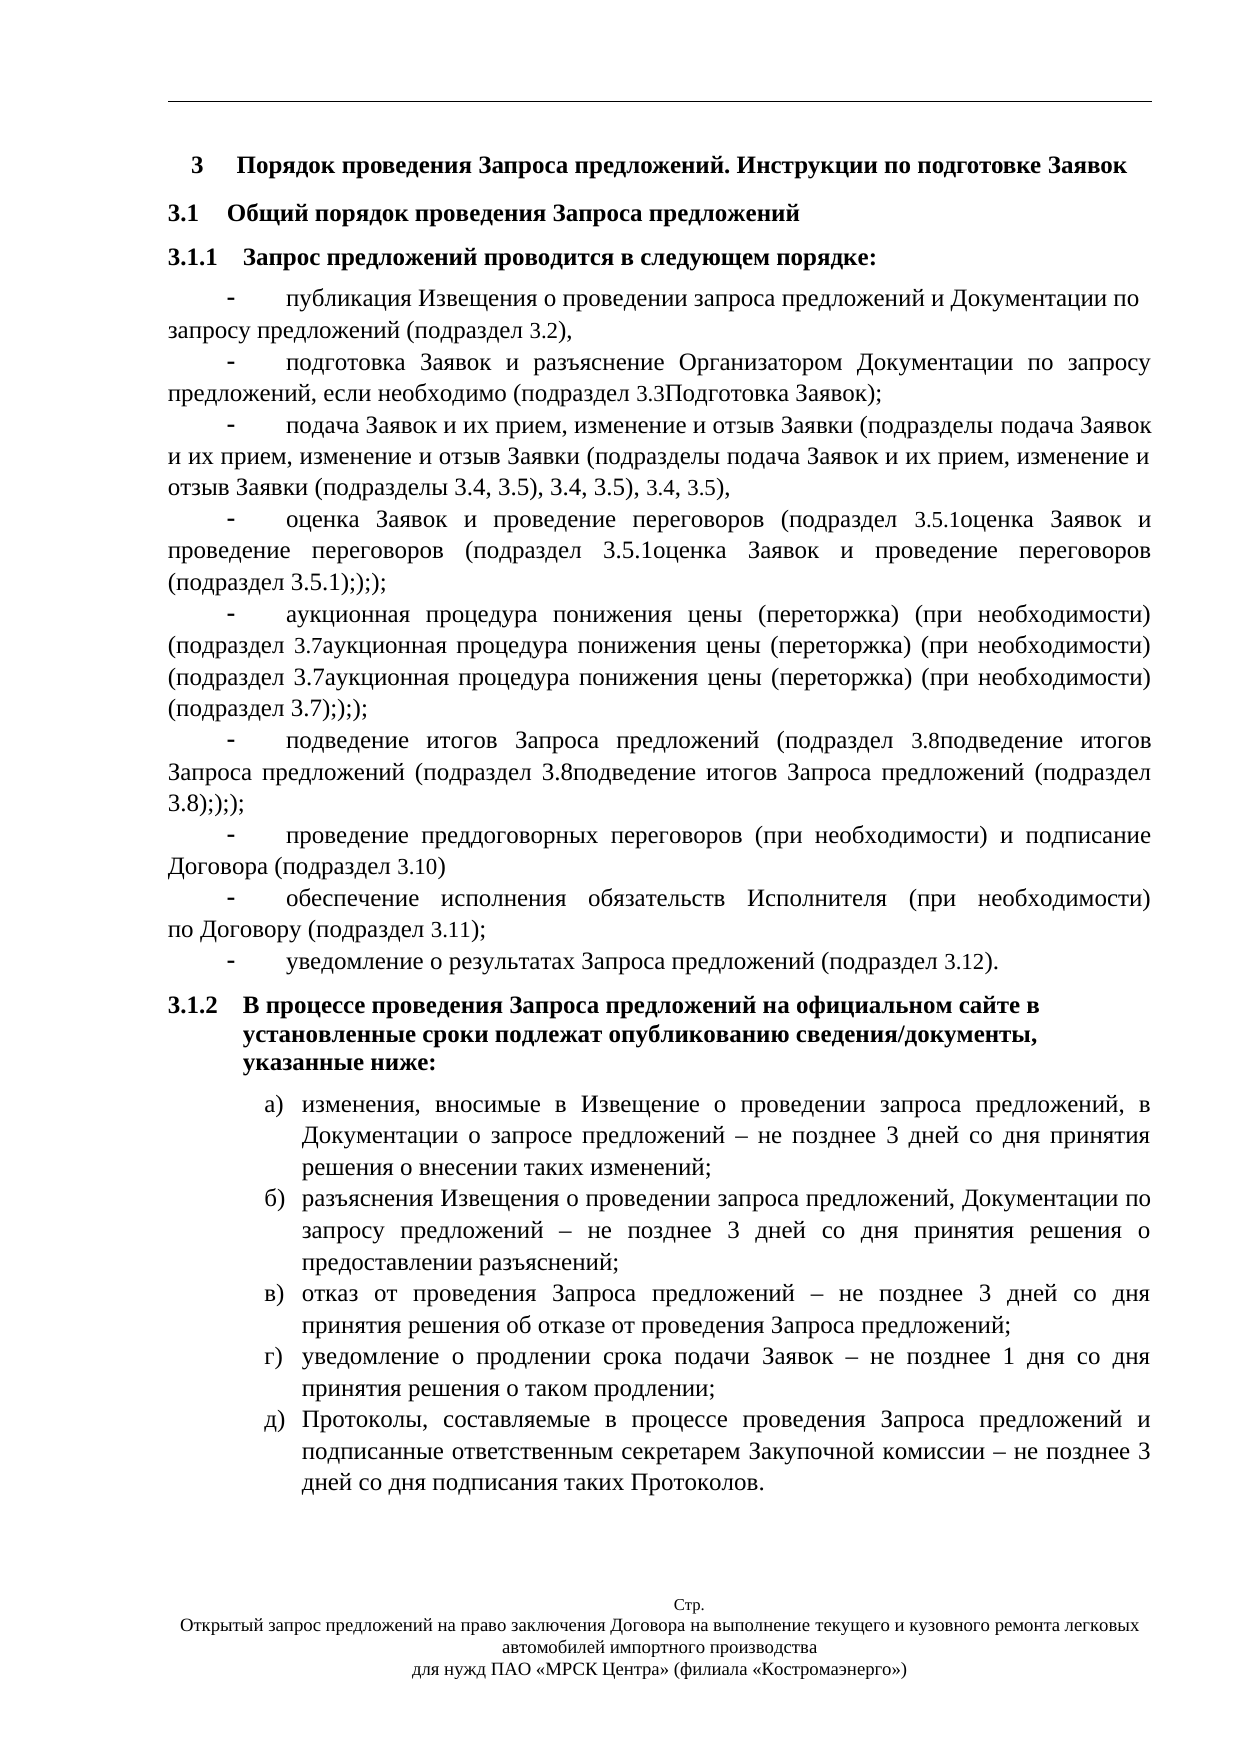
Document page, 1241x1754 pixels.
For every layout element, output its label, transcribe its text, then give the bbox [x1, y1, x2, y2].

list проведение преддоговорных переговоров (при необходимости) и подписание Договора (подраздел 3.10) [168, 820, 1152, 880]
list публикация Извещения о проведении запроса предложений и Документации по запросу предложений (подраздел 3.2), [168, 283, 1152, 344]
list аукционная процедура понижения цены (переторжка) (при необходимости) (подраздел 3.7); [168, 599, 1152, 722]
list уведомление о продлении срока подачи Заявок – не позднее 1 дня со дня принятия решения о таком продлении; [264, 1341, 1152, 1402]
list обеспечение исполнения обязательств Исполнителя (при необходимости) по Договору (подраздел 3.11); [168, 883, 1152, 943]
subtitle Общий порядок проведения Запроса предложений [168, 198, 1152, 227]
list отказ от проведения Запроса предложений – не позднее 3 дней со дня принятия решения об отказе от проведения Запроса предложений; [264, 1278, 1152, 1338]
list изменения, вносимые в Извещение о проведении запроса предложений, в Документации о запросе предложений – не позднее 3 дней со дня принятия решения о внесении таких изменений; [264, 1089, 1152, 1181]
list разъяснения Извещения о проведении запроса предложений, Документации по запросу предложений – не позднее 3 дней со дня принятия решения о предоставлении разъяснений; [264, 1183, 1152, 1275]
list уведомление о результатах Запроса предложений (подраздел 3.12). [168, 946, 1152, 975]
subtitle Порядок проведения Запроса предложений. Инструкции по подготовке Заявок [166, 150, 1152, 179]
list подача Заявок и их прием, изменение и отзыв Заявки (подразделы 3.4, 3.5), [168, 410, 1152, 501]
list подготовка Заявок и разъяснение Организатором Документации по запросу предложений, если необходимо (подраздел 3.3); [168, 347, 1152, 407]
subtitle Запрос предложений проводится в следующем порядке: [168, 242, 1152, 271]
list подведение итогов Запроса предложений (подраздел 3.8); [168, 725, 1152, 817]
subtitle В процессе проведения Запроса предложений на официальном сайте в установленные сроки подлежат опубликованию сведения/документы, указанные ниже: [168, 990, 1152, 1076]
list оценка Заявок и проведение переговоров (подраздел 3.5.1); [168, 504, 1152, 596]
list Протоколы, составляемые в процессе проведения Запроса предложений и подписанные ответственным секретарем Закупочной комиссии – не позднее 3 дней со дня подписания таких Протоколов. [264, 1404, 1152, 1496]
